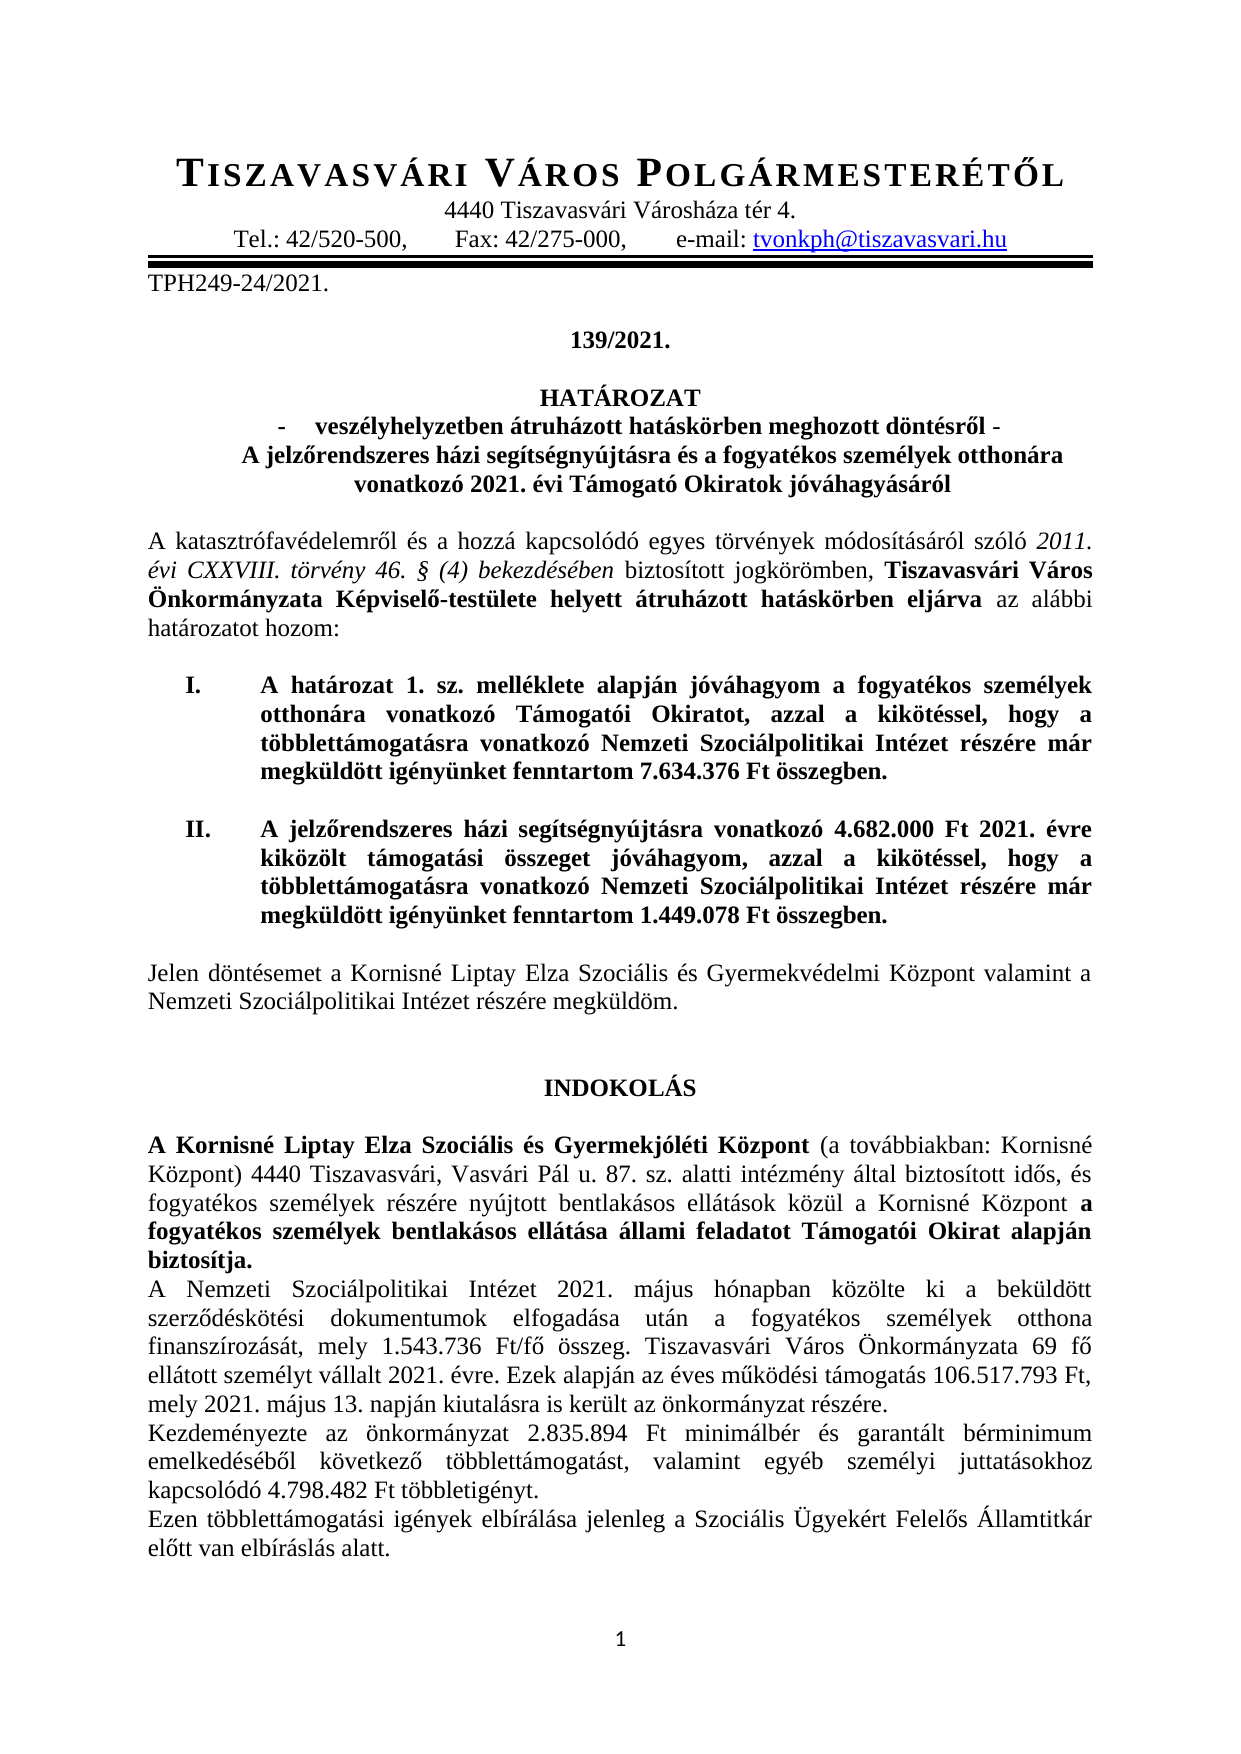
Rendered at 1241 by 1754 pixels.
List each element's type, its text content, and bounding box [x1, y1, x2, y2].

text 4440 Tiszavasvári Városháza tér 4. [148, 196, 1093, 224]
list A jelzőrendszeres házi segítségnyújtásra és a fogyatékos személyek otthonára vonatkozó 2021. évi Támogató Okiratok jóváhagyásáról [223, 440, 1082, 498]
list veszélyhelyzetben átruházott hatáskörben meghozott döntésről - [185, 411, 1093, 440]
text Ezen többlettámogatási igények elbírálása jelenleg a Szociális Ügyekért Felelős Államtitkár előtt van elbíráslás alatt. [148, 1504, 1093, 1561]
list A jelzőrendszeres házi segítségnyújtásra vonatkozó 4.682.000 Ft 2021. évre kiközölt támogatási összeget jóváhagyom, azzal a kikötéssel, hogy a többlettámogatásra vonatkozó Nemzeti Szociálpolitikai Intézet részére már megküldött igényünket fenntartom 1.449.078 Ft összegben. [185, 814, 1093, 929]
list A Kornisné Liptay Elza Szociális és Gyermekjóléti Központ (a továbbiakban: Kornisné Központ) 4440 Tiszavasvári, Vasvári Pál u. 87. sz. alatti intézmény által biztosított idős, és fogyatékos személyek részére nyújtott bentlakásos ellátások közül a Kornisné Központ a fogyatékos személyek bentlakásos ellátása állami feladatot Támogatói Okirat alapján biztosítja. [148, 1130, 1093, 1274]
text HATÁROZAT [148, 383, 1093, 411]
text Tel.: 42/520-500, Fax: 42/275-000, e-mail: tvonkph@tiszavasvari.hu [148, 224, 1093, 255]
text 139/2021. [148, 325, 1093, 354]
text TPH249-24/2021. [148, 268, 1093, 296]
text Jelen döntésemet a Kornisné Liptay Elza Szociális és Gyermekvédelmi Központ valamint a Nemzeti Szociálpolitikai Intézet részére megküldöm. [148, 958, 1093, 1015]
list INDOKOLÁS [148, 1073, 1093, 1101]
text A katasztrófavédelemről és a hozzá kapcsolódó egyes törvények módosításáról szóló 2011. évi CXXVIII. törvény 46. § (4) bekezdésében biztosított jogkörömben, Tiszavasvári Város Önkormányzata Képviselő-testülete helyett átruházott hatáskörben eljárva az alábbi határozatot hozom: [148, 526, 1093, 641]
text Kezdeményezte az önkormányzat 2.835.894 Ft minimálbér és garantált bérminimum emelkedéséből következő többlettámogatást, valamint egyéb személyi juttatásokhoz kapcsolódó 4.798.482 Ft többletigényt. [148, 1418, 1093, 1504]
text Tiszavasvári Város Polgármesterétől [148, 148, 1093, 196]
text A Nemzeti Szociálpolitikai Intézet 2021. május hónapban közölte ki a beküldött szerződéskötési dokumentumok elfogadása után a fogyatékos személyek otthona finanszírozását, mely 1.543.736 Ft/fő összeg. Tiszavasvári Város Önkormányzata 69 fő ellátott személyt vállalt 2021. évre. Ezek alapján az éves működési támogatás 106.517.793 Ft, mely 2021. május 13. napján kiutalásra is került az önkormányzat részére. [148, 1274, 1093, 1418]
list A határozat 1. sz. melléklete alapján jóváhagyom a fogyatékos személyek otthonára vonatkozó Támogatói Okiratot, azzal a kikötéssel, hogy a többlettámogatásra vonatkozó Nemzeti Szociálpolitikai Intézet részére már megküldött igényünket fenntartom 7.634.376 Ft összegben. [185, 670, 1093, 785]
